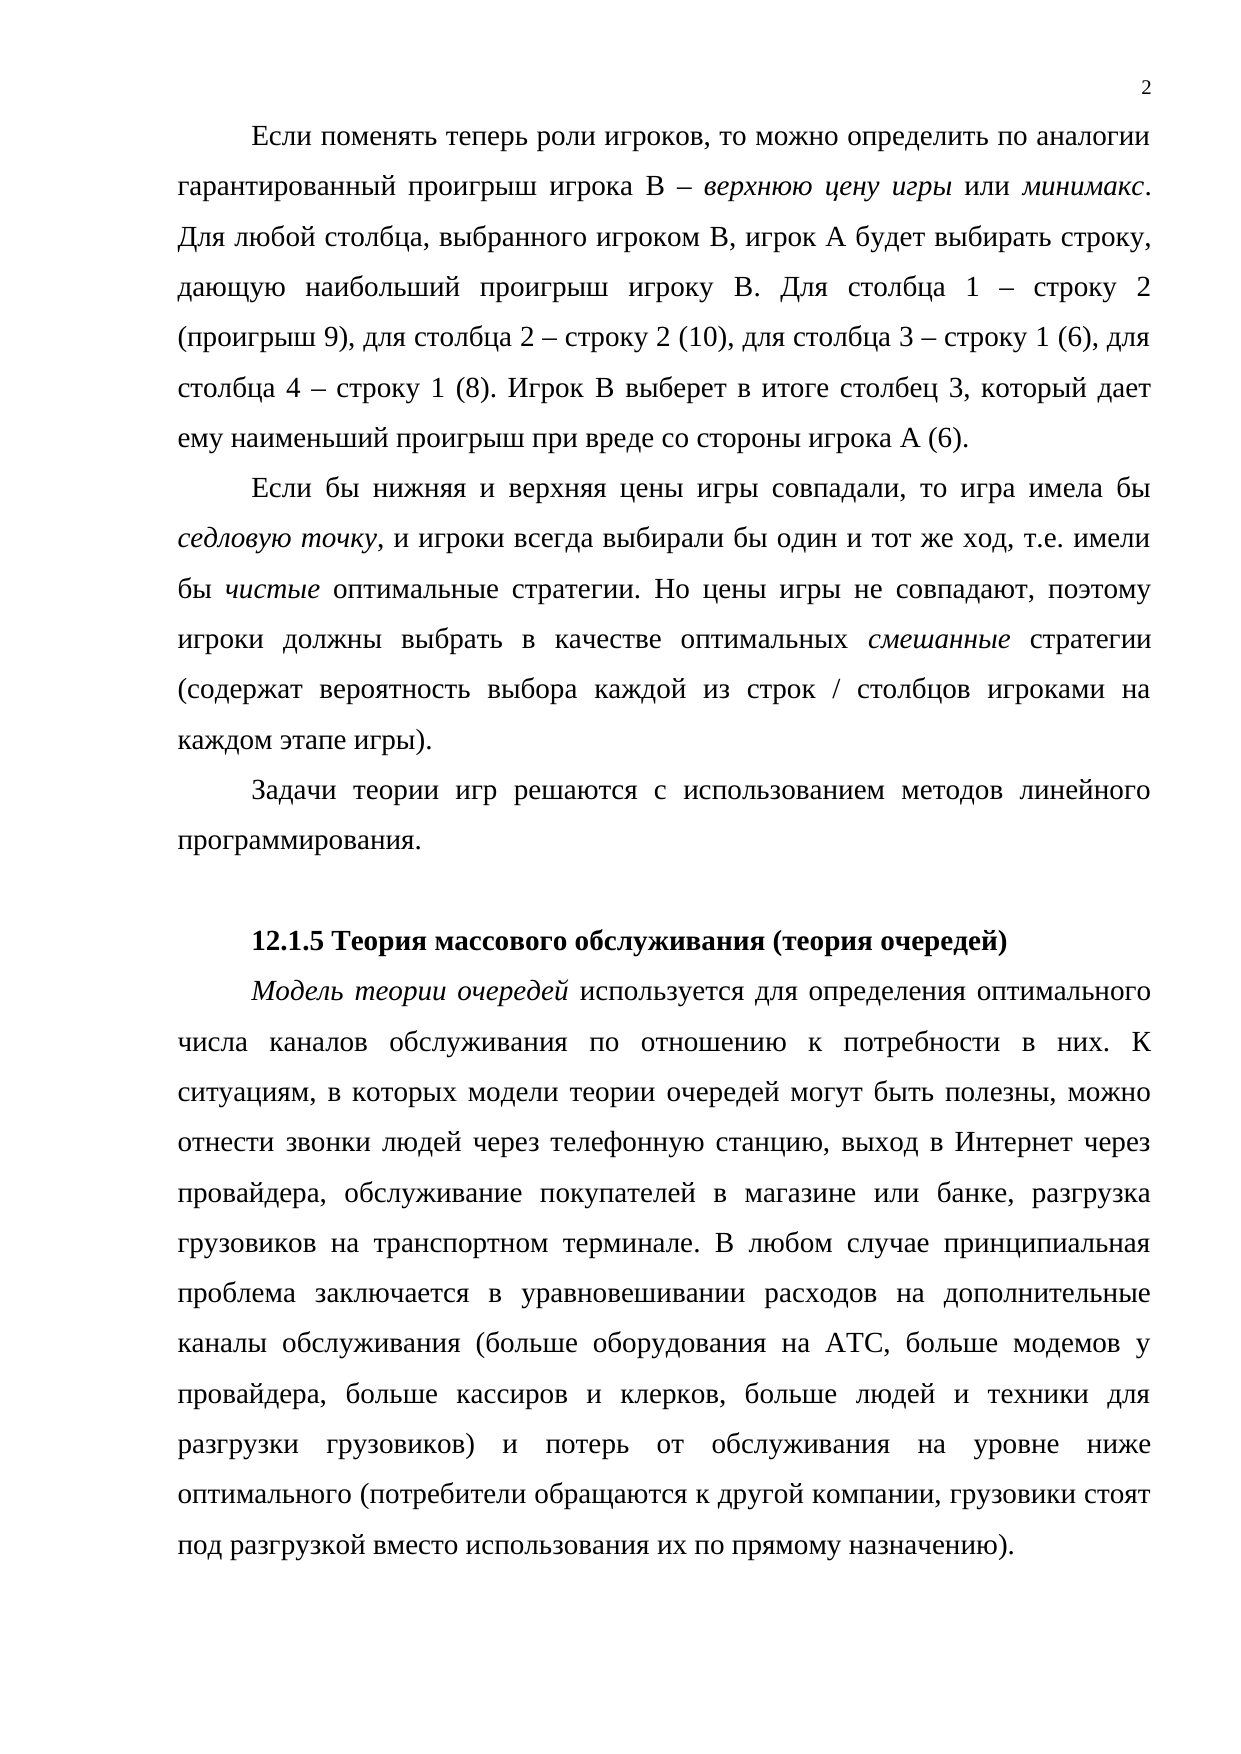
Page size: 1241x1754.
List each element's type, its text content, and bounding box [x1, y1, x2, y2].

text Если бы нижняя и верхняя цены игры совпадали, то игра имела бы седловую точку, и игроки всегда выбирали бы один и тот же ход, т.е. имели бы чистые оптимальные стратегии. Но цены игры не совпадают, поэтому игроки должны выбрать в качестве оптимальных смешанные стратегии (содержат вероятность выбора каждой из строк / столбцов игроками на каждом этапе игры). [177, 470, 1152, 755]
text 12.1.5 Теория массового обслуживания (теория очередей) [177, 923, 1152, 957]
text Задачи теории игр решаются с использованием методов линейного программирования. [177, 772, 1152, 856]
text Модель теории очередей используется для определения оптимального числа каналов обслуживания по отношению к потребности в них. К ситуациям, в которых модели теории очередей могут быть полезны, можно отнести звонки людей через телефонную станцию, выход в Интернет через провайдера, обслуживание покупателей в магазине или банке, разгрузка грузовиков на транспортном терминале. В любом случае принципиальная проблема заключается в уравновешивании расходов на дополнительные каналы обслуживания (больше оборудования на АТС, больше модемов у провайдера, больше кассиров и клерков, больше людей и техники для разгрузки грузовиков) и потерь от обслуживания на уровне ниже оптимального (потребители обращаются к другой компании, грузовики стоят под разгрузкой вместо использования их по прямому назначению). [177, 973, 1152, 1560]
text Если поменять теперь роли игроков, то можно определить по аналогии гарантированный проигрыш игрока B – верхнюю цену игры или минимакс. Для любой столбца, выбранного игроком B, игрок A будет выбирать строку, дающую наибольший проигрыш игроку B. Для столбца 1 – строку 2 (проигрыш 9), для столбца 2 – строку 2 (10), для столбца 3 – строку 1 (6), для столбца 4 – строку 1 (8). Игрок B выберет в итоге столбец 3, который дает ему наименьший проигрыш при вреде со стороны игрока A (6). [177, 118, 1152, 453]
